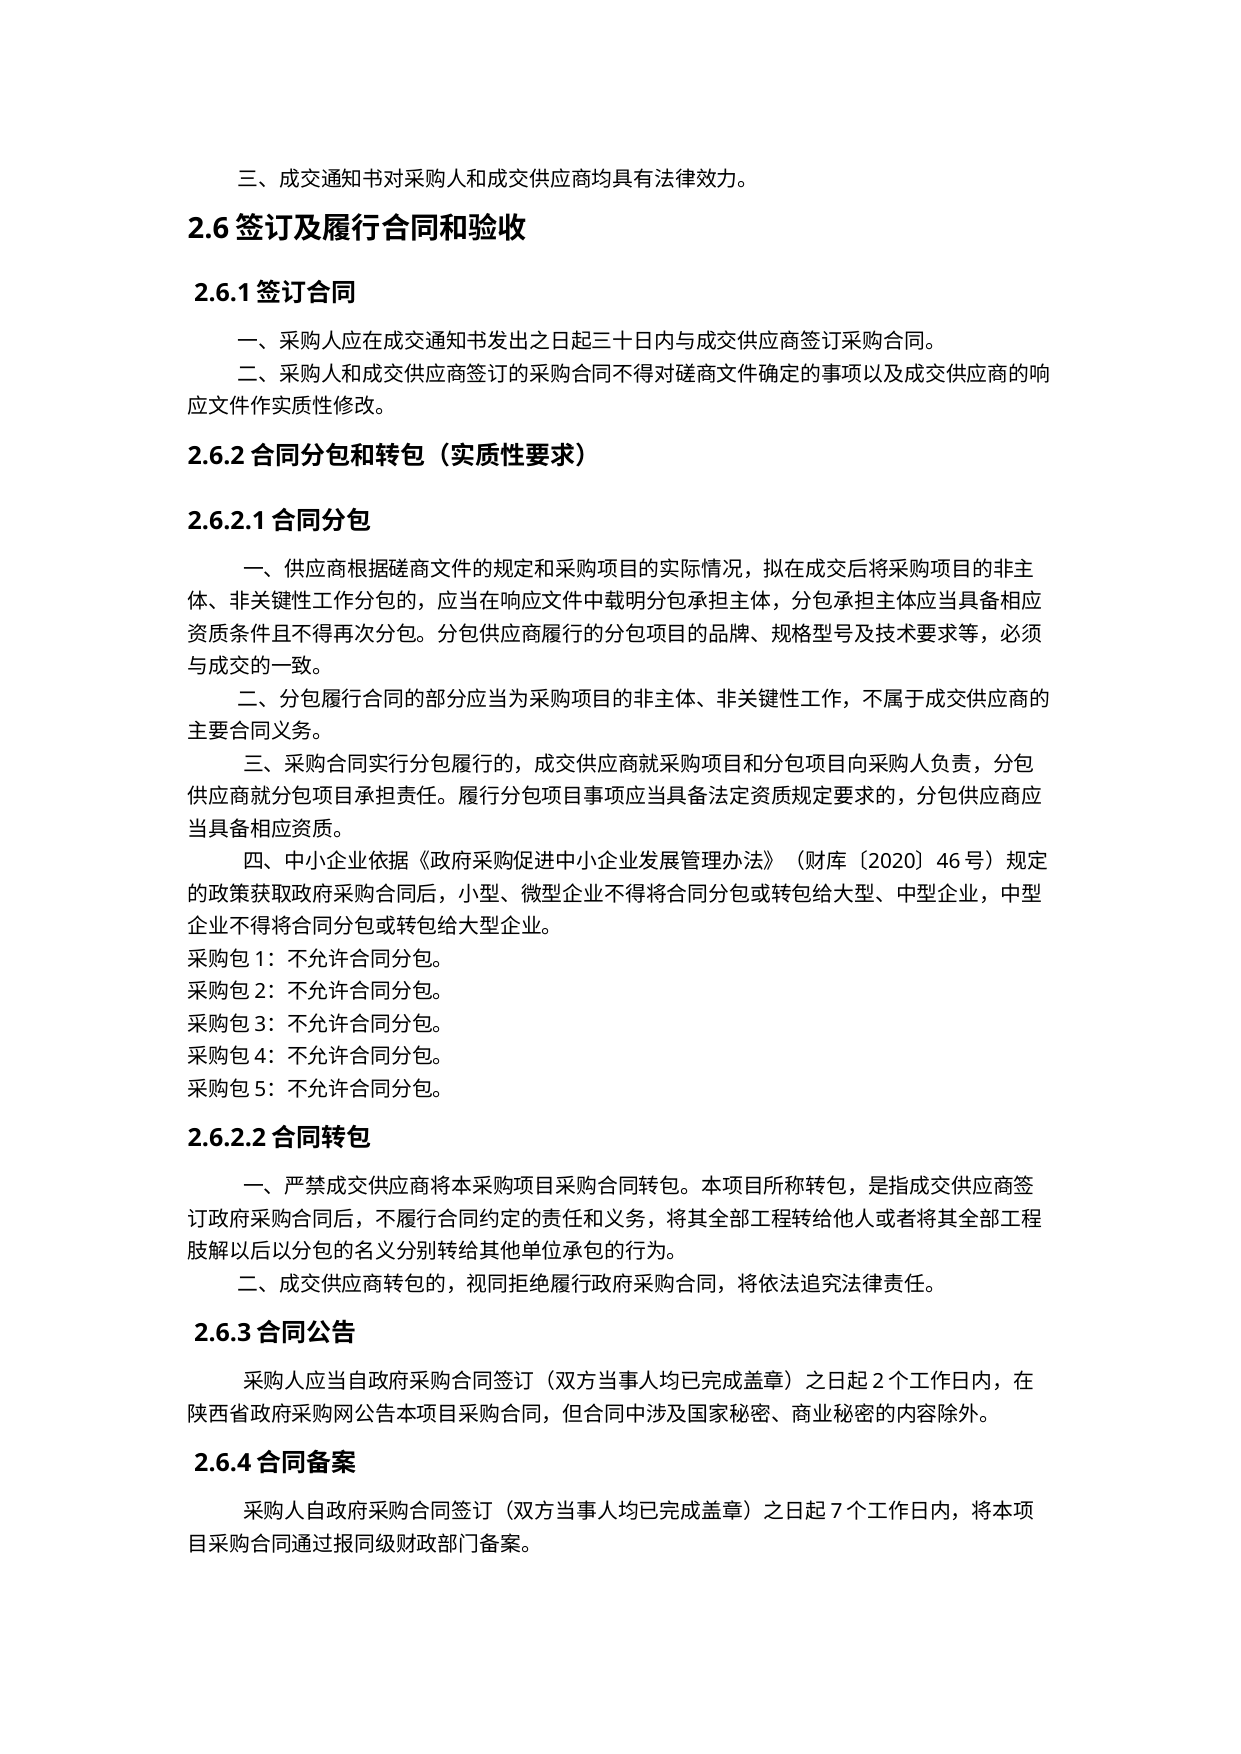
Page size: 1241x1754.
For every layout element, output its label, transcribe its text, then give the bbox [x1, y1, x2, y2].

text 2.6.2合同分包和转包（实质性要求） [187, 422, 1053, 487]
text 采购人应当自政府采购合同签订（双方当事人均已完成盖章）之日起2个工作日内，在陕西省政府采购网公告本项目采购合同，但合同中涉及国家秘密、商业秘密的内容除外。 [187, 1364, 1053, 1429]
text 采购包4：不允许合同分包。 [187, 1039, 1053, 1072]
text 采购包1：不允许合同分包。 [187, 942, 1053, 974]
text 采购包3：不允许合同分包。 [187, 1007, 1053, 1039]
text 采购人自政府采购合同签订（双方当事人均已完成盖章）之日起7个工作日内，将本项目采购合同通过报同级财政部门备案。 [187, 1494, 1053, 1559]
text 2.6.4合同备案 [187, 1429, 1053, 1494]
text 2.6.1签订合同 [187, 259, 1053, 324]
text 三、成交通知书对采购人和成交供应商均具有法律效力。 [187, 162, 1053, 194]
text 二、成交供应商转包的，视同拒绝履行政府采购合同，将依法追究法律责任。 [187, 1267, 1053, 1299]
text 二、分包履行合同的部分应当为采购项目的非主体、非关键性工作，不属于成交供应商的主要合同义务。 [187, 682, 1053, 747]
text 采购包2：不允许合同分包。 [187, 974, 1053, 1007]
text 2.6.3合同公告 [187, 1299, 1053, 1364]
text 四、中小企业依据《政府采购促进中小企业发展管理办法》（财库〔2020〕46号）规定的政策获取政府采购合同后，小型、微型企业不得将合同分包或转包给大型、中型企业，中型企业不得将合同分包或转包给大型企业。 [187, 844, 1053, 942]
text 2.6签订及履行合同和验收 [187, 194, 1053, 259]
text 采购包5：不允许合同分包。 [187, 1072, 1053, 1104]
text 2.6.2.2合同转包 [187, 1104, 1053, 1169]
text 2.6.2.1合同分包 [187, 487, 1053, 552]
text 一、供应商根据磋商文件的规定和采购项目的实际情况，拟在成交后将采购项目的非主体、非关键性工作分包的，应当在响应文件中载明分包承担主体，分包承担主体应当具备相应资质条件且不得再次分包。分包供应商履行的分包项目的品牌、规格型号及技术要求等，必须与成交的一致。 [187, 552, 1053, 682]
text 一、严禁成交供应商将本采购项目采购合同转包。本项目所称转包，是指成交供应商签订政府采购合同后，不履行合同约定的责任和义务，将其全部工程转给他人或者将其全部工程肢解以后以分包的名义分别转给其他单位承包的行为。 [187, 1169, 1053, 1267]
text 二、采购人和成交供应商签订的采购合同不得对磋商文件确定的事项以及成交供应商的响应文件作实质性修改。 [187, 357, 1053, 422]
text 三、采购合同实行分包履行的，成交供应商就采购项目和分包项目向采购人负责，分包供应商就分包项目承担责任。履行分包项目事项应当具备法定资质规定要求的，分包供应商应当具备相应资质。 [187, 747, 1053, 844]
text 一、采购人应在成交通知书发出之日起三十日内与成交供应商签订采购合同。 [187, 324, 1053, 357]
